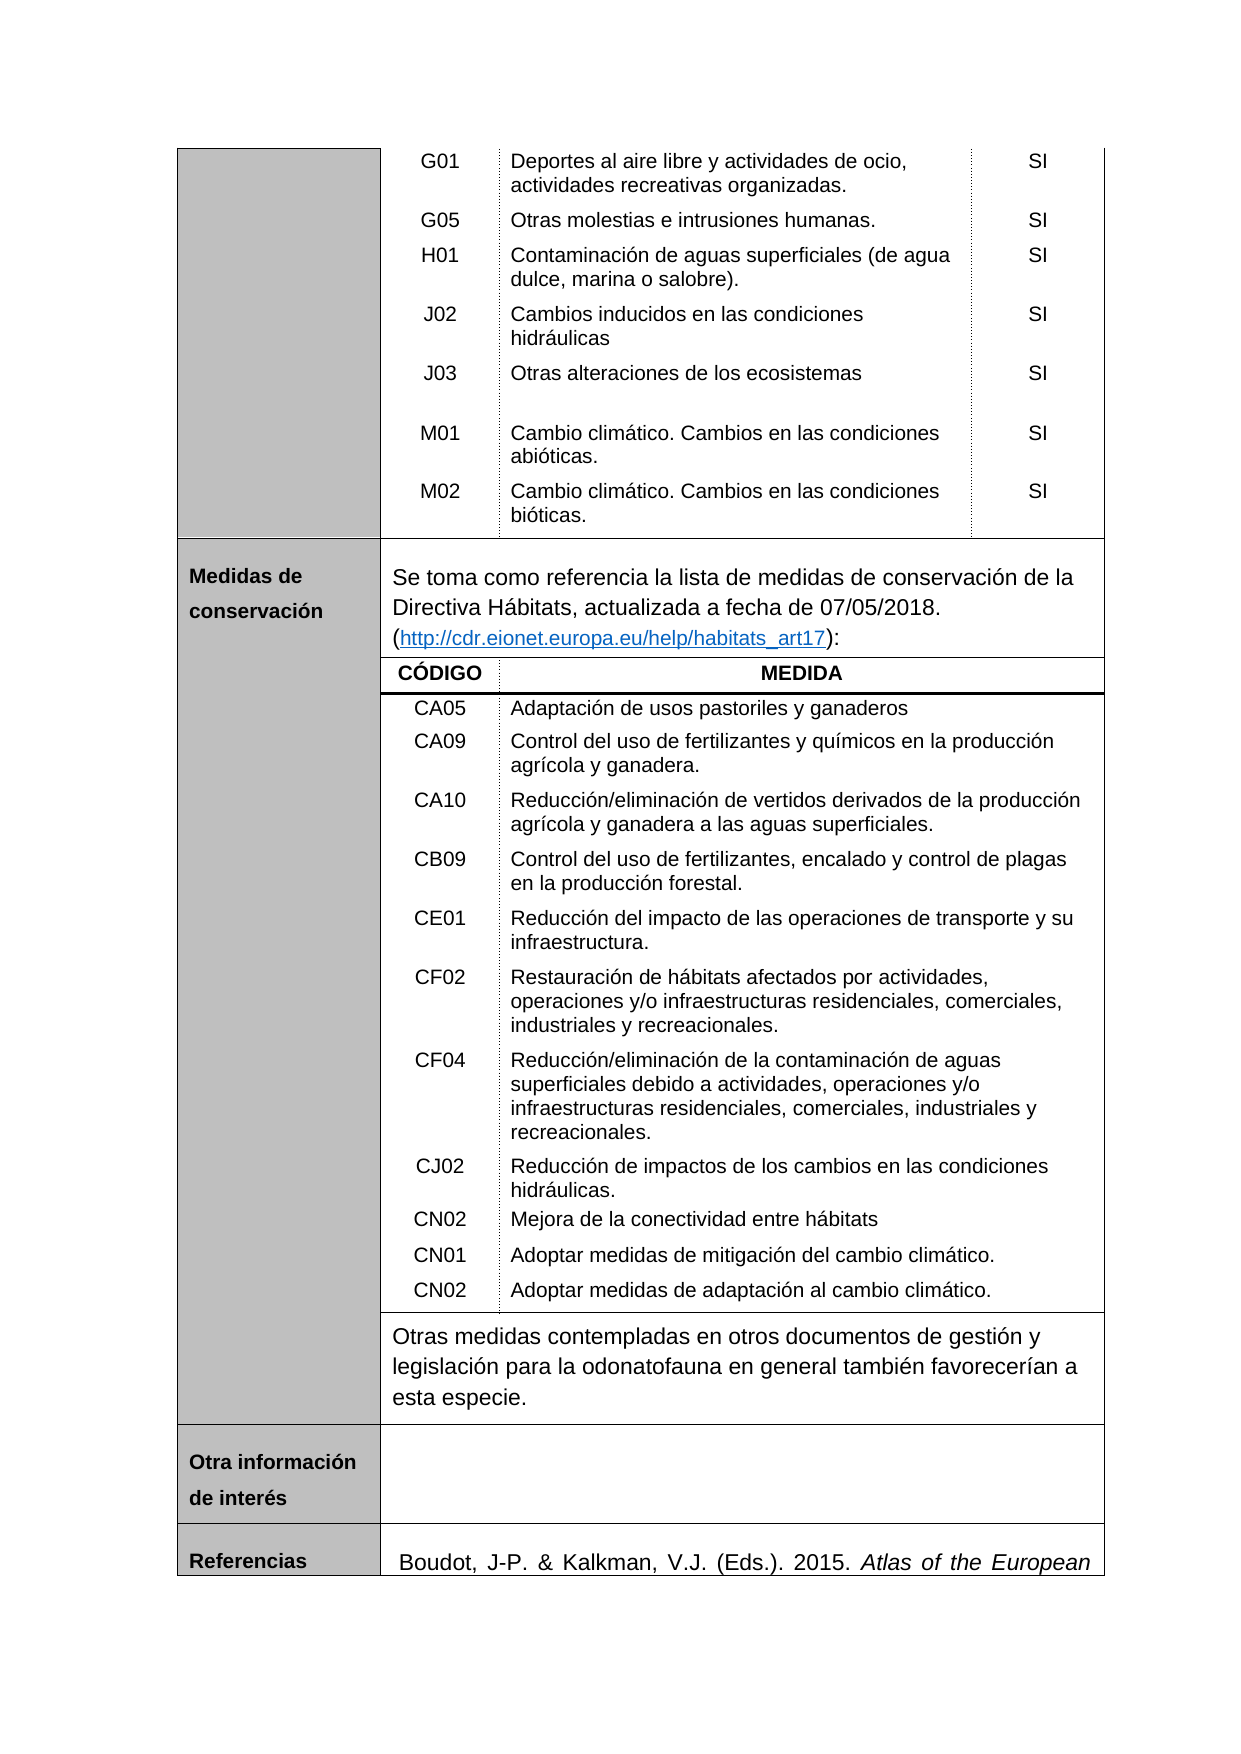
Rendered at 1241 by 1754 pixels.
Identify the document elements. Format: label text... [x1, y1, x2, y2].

table_cell Reducción del impacto de las operaciones de transporte y su infraestructura. [499, 905, 1104, 964]
table_cell J02 [381, 301, 499, 360]
table_cell SI [971, 148, 1104, 207]
table_cell CJ02 [381, 1153, 499, 1206]
table_cell Adaptación de usos pastoriles y ganaderos [499, 695, 1104, 728]
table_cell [381, 1524, 1104, 1575]
table_cell Deportes al aire libre y actividades de ocio, actividades recreativas organizadas. [499, 148, 971, 207]
table_cell M02 [381, 478, 499, 537]
table_cell Reducción/eliminación de vertidos derivados de la producción agrícola y ganadera a las aguas superficiales. [499, 787, 1104, 846]
table_cell Otras medidas contempladas en otros documentos de gestión y legislación para la odonatofauna en general también favorecerían a esta especie. [381, 1313, 1104, 1424]
table_cell CA05 [381, 695, 499, 728]
table_cell SI [971, 360, 1104, 419]
table_cell Otras alteraciones de los ecosistemas [499, 360, 971, 419]
table_cell CN01 [381, 1241, 499, 1277]
table_cell SI [971, 301, 1104, 360]
table_cell Otra información de interés [178, 1425, 380, 1523]
table_cell SI [971, 419, 1104, 478]
table_cell Restauración de hábitats afectados por actividades, operaciones y/o infraestructuras residenciales, comerciales, industriales y recreacionales. [499, 964, 1104, 1047]
table_cell Se toma como referencia la lista de medidas de conservación de la Directiva Hábitats, actualizada a fecha de 07/05/2018. (http://cdr.eionet.europa.eu/help/habitats_art17): [381, 539, 1104, 657]
table_cell [381, 1425, 1104, 1523]
table_cell M01 [381, 419, 499, 478]
table_cell CA09 [381, 728, 499, 787]
table_cell CN02 [381, 1206, 499, 1241]
table_cell Otras molestias e intrusiones humanas. [499, 207, 971, 242]
table_cell Cambio climático. Cambios en las condiciones bióticas. [499, 478, 971, 537]
table_cell CB09 [381, 846, 499, 905]
table_cell SI [971, 478, 1104, 537]
table_cell CA10 [381, 787, 499, 846]
table_cell Control del uso de fertilizantes, encalado y control de plagas en la producción forestal. [499, 846, 1104, 905]
table_cell Medidas de conservación [178, 539, 380, 1424]
table_cell Contaminación de aguas superficiales (de agua dulce, marina o salobre). [499, 242, 971, 301]
table_cell SI [971, 207, 1104, 242]
table_cell G01 [381, 148, 499, 207]
table_cell Reducción/eliminación de la contaminación de aguas superficiales debido a actividades, operaciones y/o infraestructuras residenciales, comerciales, industriales y recreacionales. [499, 1047, 1104, 1153]
table_cell Adoptar medidas de mitigación del cambio climático. [499, 1241, 1104, 1277]
table_cell CN02 [381, 1277, 499, 1312]
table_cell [178, 1524, 380, 1575]
table_cell Cambios inducidos en las condiciones hidráulicas [499, 301, 971, 360]
table_cell Adoptar medidas de adaptación al cambio climático. [499, 1277, 1104, 1312]
table_cell MEDIDA [499, 658, 1104, 692]
table_cell CE01 [381, 905, 499, 964]
table_cell Cambio climático. Cambios en las condiciones abióticas. [499, 419, 971, 478]
table_cell Control del uso de fertilizantes y químicos en la producción agrícola y ganadera. [499, 728, 1104, 787]
table_cell J03 [381, 360, 499, 419]
table_cell SI [971, 242, 1104, 301]
table_cell CF02 [381, 964, 499, 1047]
table_cell G05 [381, 207, 499, 242]
table_cell CF04 [381, 1047, 499, 1153]
table_cell Reducción de impactos de los cambios en las condiciones hidráulicas. [499, 1153, 1104, 1206]
table_cell Mejora de la conectividad entre hábitats [499, 1206, 1104, 1241]
table_cell H01 [381, 242, 499, 301]
table_cell CÓDIGO [381, 658, 499, 692]
